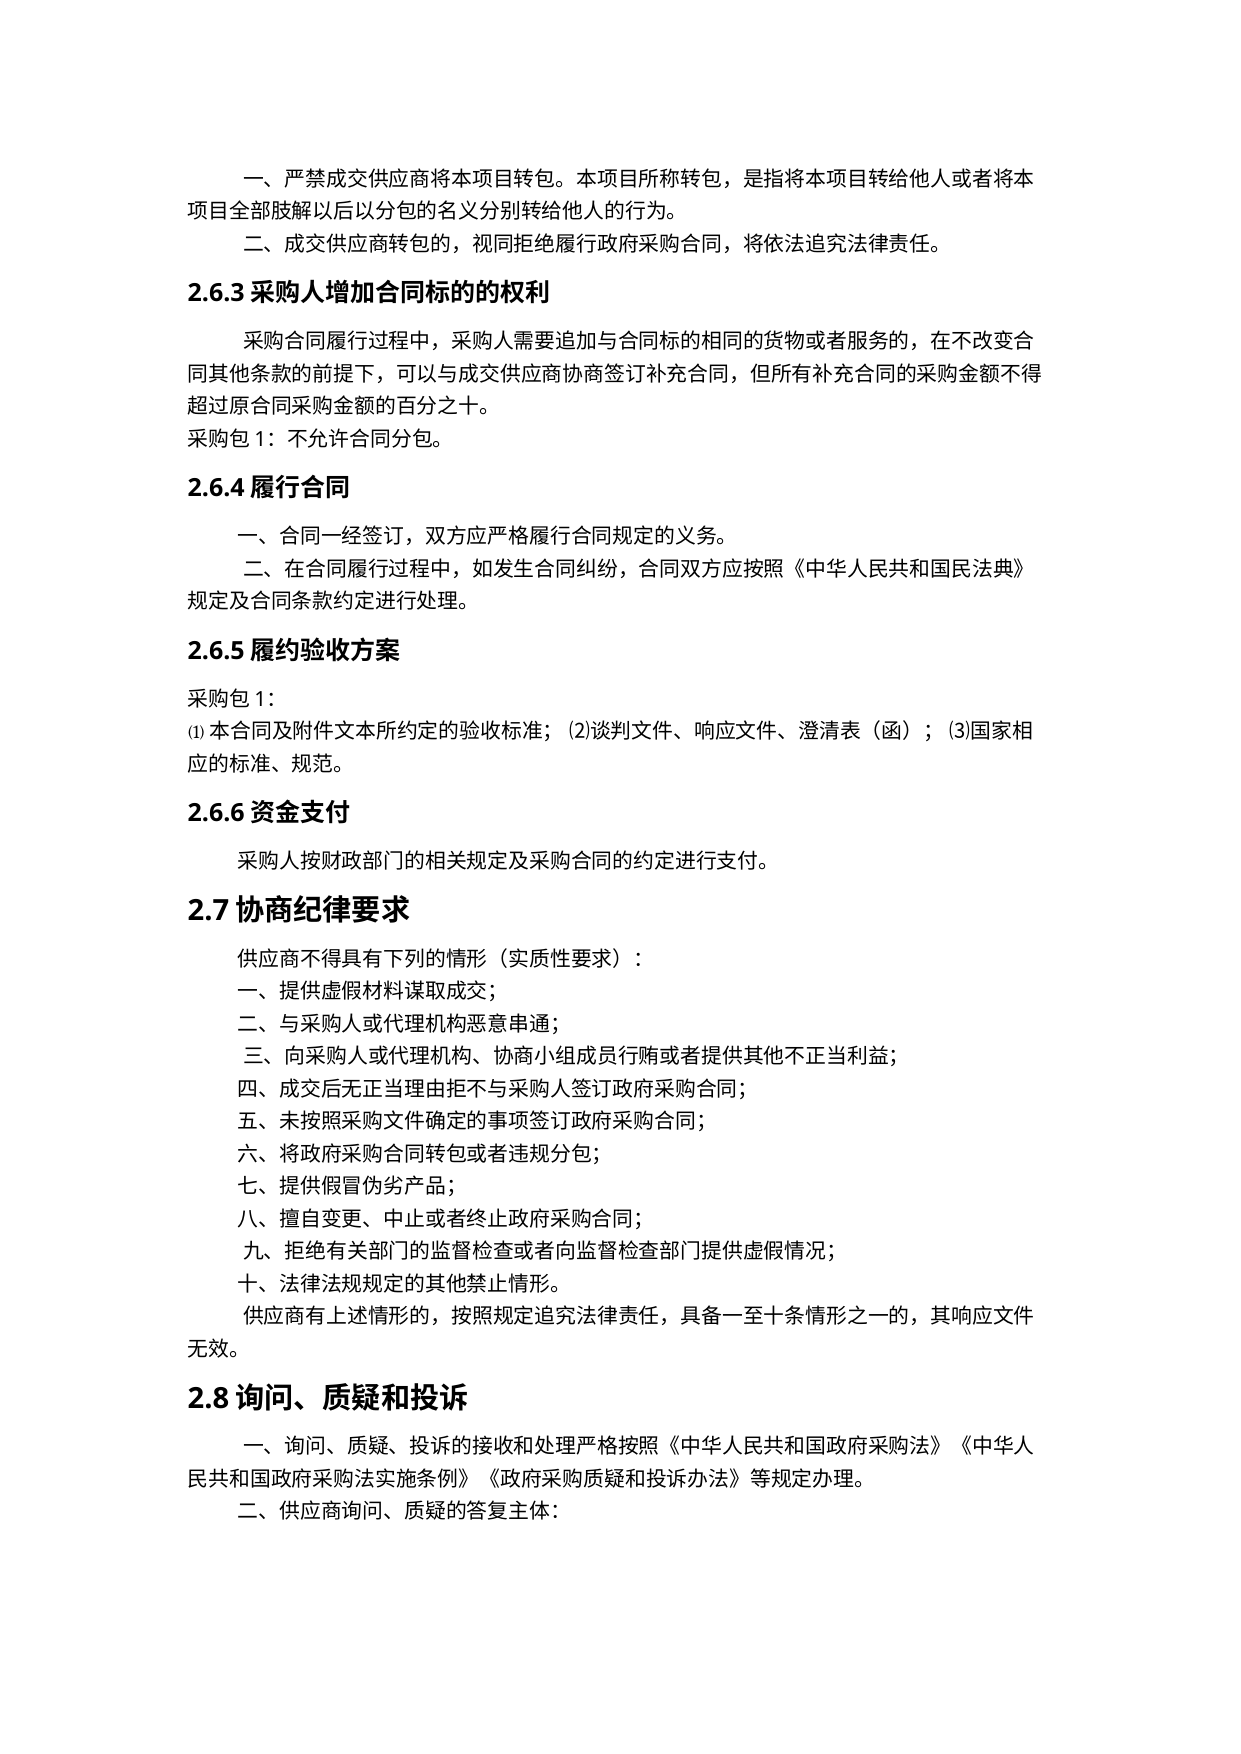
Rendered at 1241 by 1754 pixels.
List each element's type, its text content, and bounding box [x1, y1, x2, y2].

text 2.6.5履约验收方案 [187, 617, 1053, 682]
text 2.6.3采购人增加合同标的的权利 [187, 259, 1053, 324]
text 九、拒绝有关部门的监督检查或者向监督检查部门提供虚假情况； [187, 1234, 1053, 1267]
text 2.6.4履行合同 [187, 454, 1053, 519]
text 四、成交后无正当理由拒不与采购人签订政府采购合同； [187, 1072, 1053, 1104]
text 七、提供假冒伪劣产品； [187, 1169, 1053, 1202]
text 八、擅自变更、中止或者终止政府采购合同； [187, 1202, 1053, 1234]
text 2.7协商纪律要求 [187, 877, 1053, 942]
text 采购包1：不允许合同分包。 [187, 422, 1053, 454]
text 供应商有上述情形的，按照规定追究法律责任，具备一至十条情形之一的，其响应文件无效。 [187, 1299, 1053, 1364]
text 一、提供虚假材料谋取成交； [187, 974, 1053, 1007]
text 二、供应商询问、质疑的答复主体： [187, 1494, 1053, 1527]
text 采购人按财政部门的相关规定及采购合同的约定进行支付。 [187, 844, 1053, 877]
text 十、法律法规规定的其他禁止情形。 [187, 1267, 1053, 1299]
text 二、在合同履行过程中，如发生合同纠纷，合同双方应按照《中华人民共和国民法典》规定及合同条款约定进行处理。 [187, 552, 1053, 617]
text 一、严禁成交供应商将本项目转包。本项目所称转包，是指将本项目转给他人或者将本项目全部肢解以后以分包的名义分别转给他人的行为。 [187, 162, 1053, 227]
text 二、与采购人或代理机构恶意串通； [187, 1007, 1053, 1039]
text 2.8询问、质疑和投诉 [187, 1364, 1053, 1429]
text 五、未按照采购文件确定的事项签订政府采购合同； [187, 1104, 1053, 1137]
text ⑴本合同及附件文本所约定的验收标准； ⑵谈判文件、响应文件、澄清表（函）； ⑶国家相应的标准、规范。 [187, 714, 1053, 779]
text 三、向采购人或代理机构、协商小组成员行贿或者提供其他不正当利益； [187, 1039, 1053, 1072]
text 采购合同履行过程中，采购人需要追加与合同标的相同的货物或者服务的，在不改变合同其他条款的前提下，可以与成交供应商协商签订补充合同，但所有补充合同的采购金额不得超过原合同采购金额的百分之十。 [187, 324, 1053, 422]
text 采购包1： [187, 682, 1053, 714]
text 2.6.6资金支付 [187, 779, 1053, 844]
text 供应商不得具有下列的情形（实质性要求）： [187, 942, 1053, 974]
text 一、合同一经签订，双方应严格履行合同规定的义务。 [187, 519, 1053, 552]
text 六、将政府采购合同转包或者违规分包； [187, 1137, 1053, 1169]
text 二、成交供应商转包的，视同拒绝履行政府采购合同，将依法追究法律责任。 [187, 227, 1053, 259]
text 一、询问、质疑、投诉的接收和处理严格按照《中华人民共和国政府采购法》《中华人民共和国政府采购法实施条例》《政府采购质疑和投诉办法》等规定办理。 [187, 1429, 1053, 1494]
